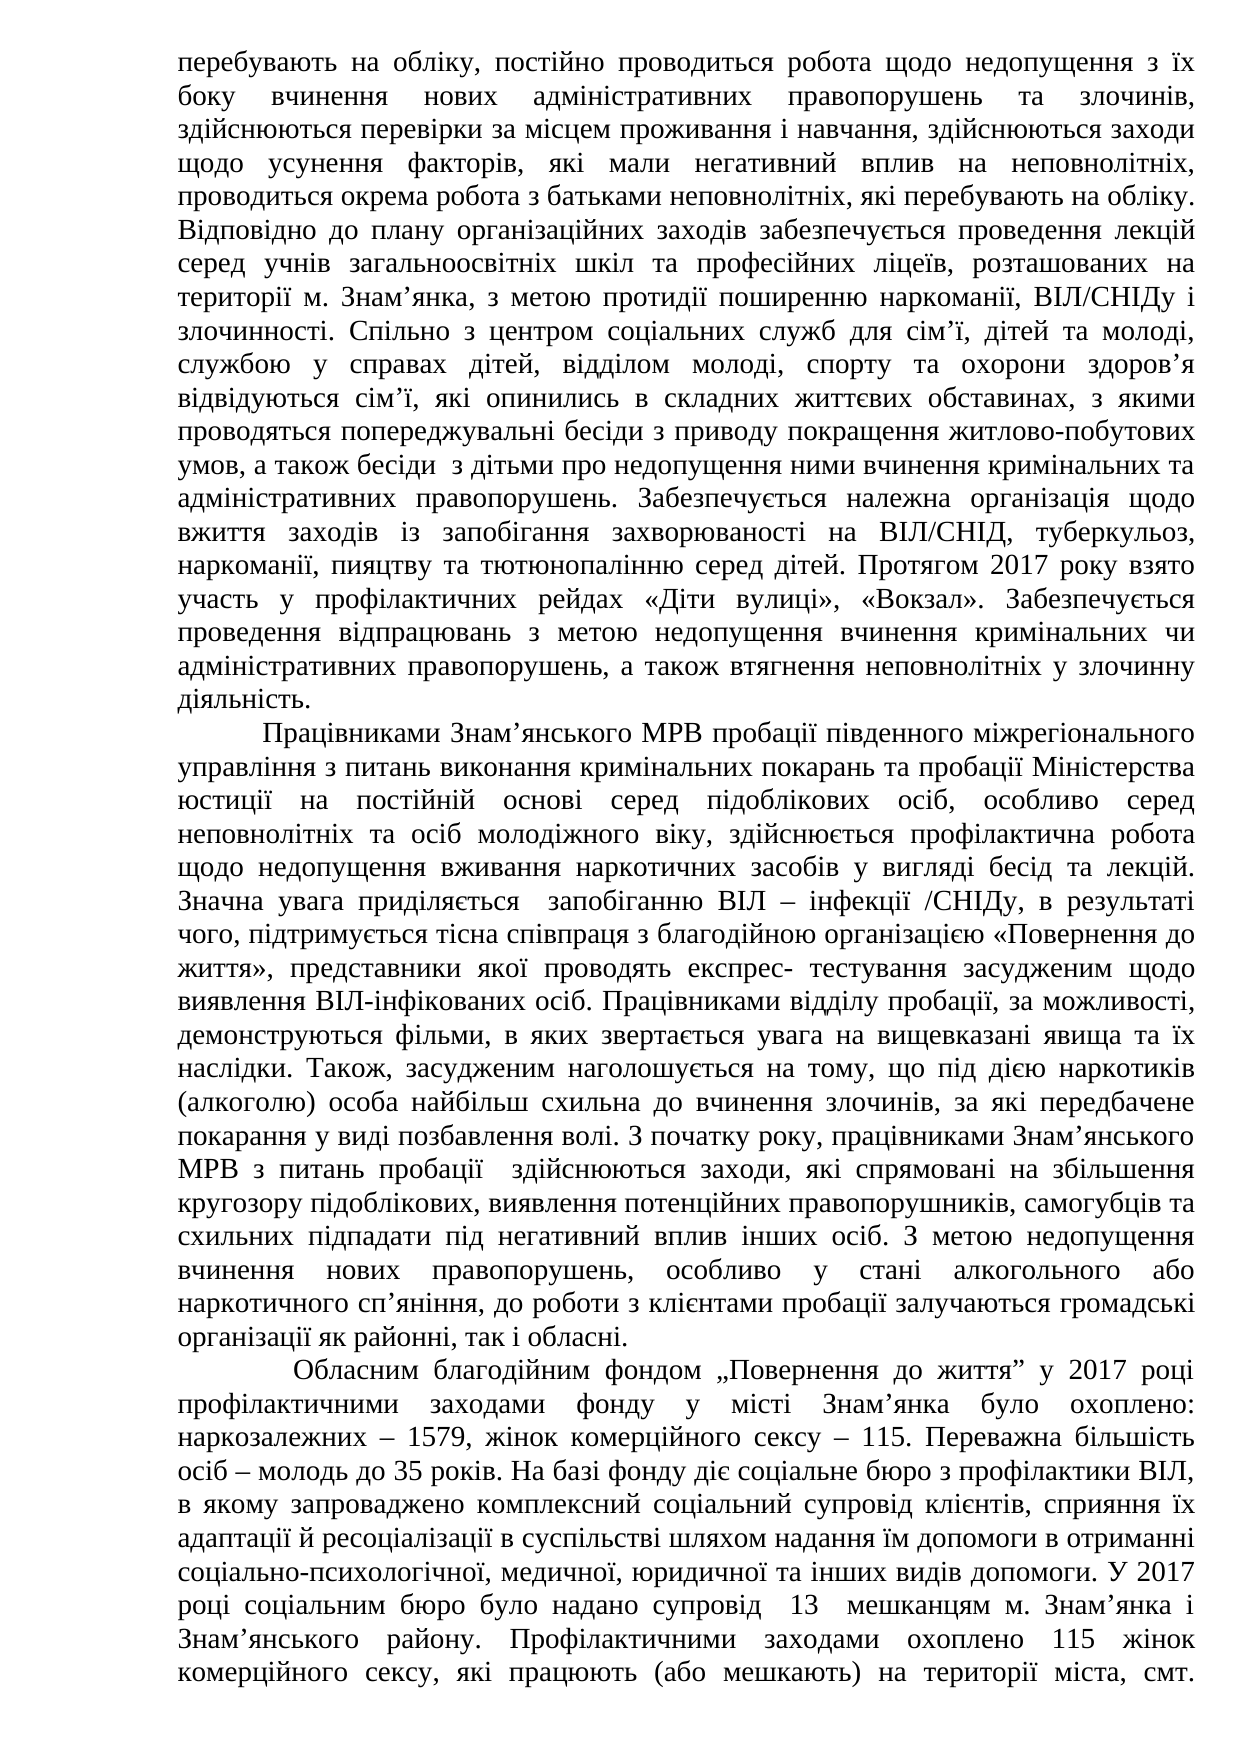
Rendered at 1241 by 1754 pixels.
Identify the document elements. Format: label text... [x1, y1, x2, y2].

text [177, 44, 1196, 715]
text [177, 1352, 1196, 1688]
text Працівниками Знам’янського МРВ пробації південного міжрегіонального управління з питань виконання кримінальних покарань та пробації Міністерства юстиції на постійній основі серед підоблікових осіб, особливо серед неповнолітніх та осіб молодіжного віку, здійснюється профілактична робота щодо недопущення вживання наркотичних засобів у вигляді бесід та лекцій. Значна увага приділяється запобіганню ВІЛ – інфекції /СНІДу, в результаті чого, підтримується тісна співпраця з благодійною організацією «Повернення до життя», представники якої проводять експрес- тестування засудженим щодо виявлення ВІЛ-інфікованих осіб. Працівниками відділу пробації, за можливості, демонструються фільми, в яких звертається увага на вищевказані явища та їх наслідки. Також, засудженим наголошується на тому, що під дією наркотиків (алкоголю) особа найбільш схильна до вчинення злочинів, за які передбачене покарання у виді позбавлення волі. З початку року, працівниками Знам’янського МРВ з питань пробації здійснюються заходи, які спрямовані на збільшення кругозору підоблікових, виявлення потенційних правопорушників, самогубців та схильних підпадати під негативний вплив інших осіб. З метою недопущення вчинення нових правопорушень, особливо у стані алкогольного або наркотичного сп’яніння, до роботи з клієнтами пробації залучаються громадські організації як районні, так і обласні. [177, 715, 1196, 1352]
